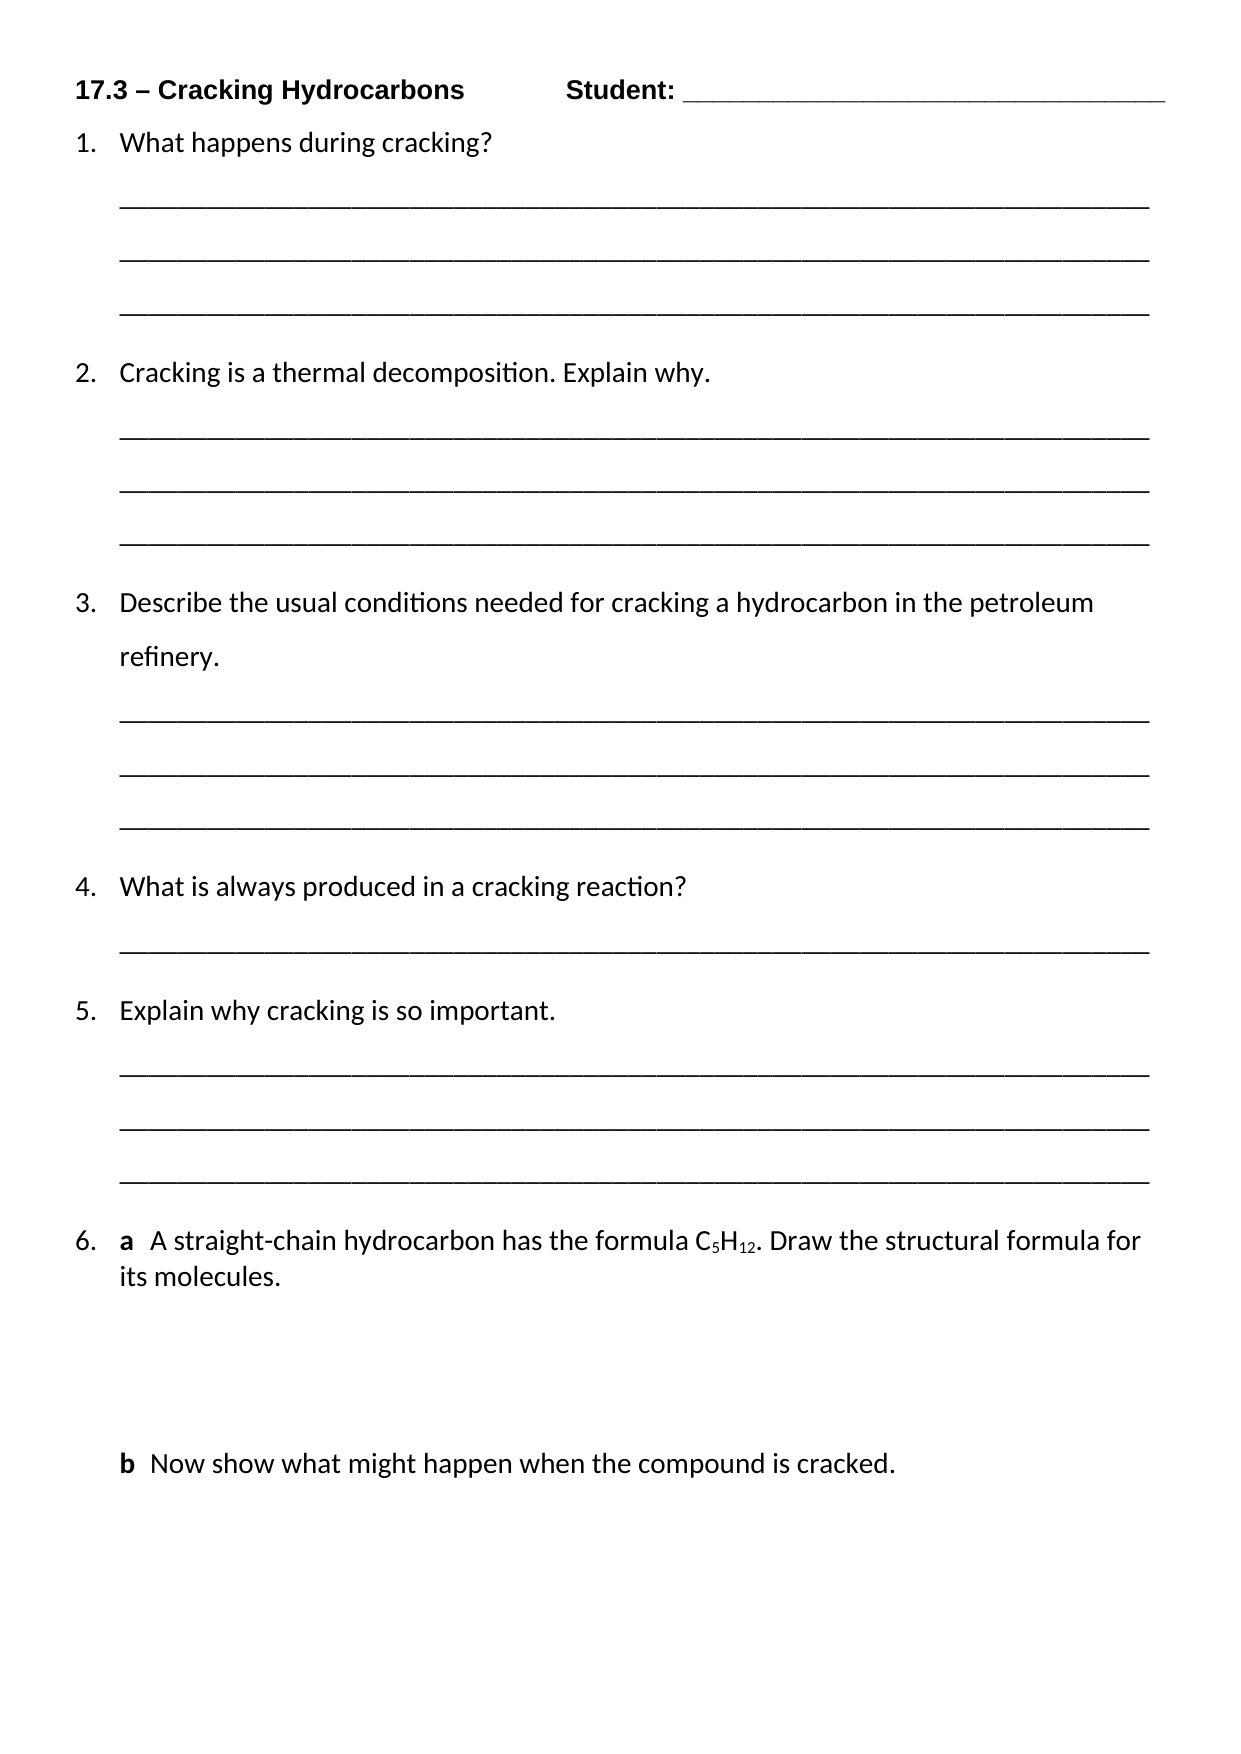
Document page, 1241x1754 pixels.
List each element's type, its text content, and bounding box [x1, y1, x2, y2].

list Describe the usual conditions needed for cracking a hydrocarbon in the petroleum refinery. _____________________________________________________________________________________________________________________________________________________________________________________________________________________ [75, 584, 1165, 834]
list a A straight-chain hydrocarbon has the formula C5H12. Draw the structural formula for its molecules. [75, 1222, 1165, 1357]
list Cracking is a thermal decomposition. Explain why. _____________________________________________________________________________________________________________________________________________________________________________________________________________________ [75, 354, 1165, 550]
list What happens during cracking? _____________________________________________________________________________________________________________________________________________________________________________________________________________________ [75, 124, 1165, 320]
list What is always produced in a cracking reaction? _______________________________________________________________________ [75, 868, 1165, 957]
text b Now show what might happen when the compound is cracked. [119, 1374, 1165, 1481]
list Explain why cracking is so important. _____________________________________________________________________________________________________________________________________________________________________________________________________________________ [75, 992, 1165, 1188]
